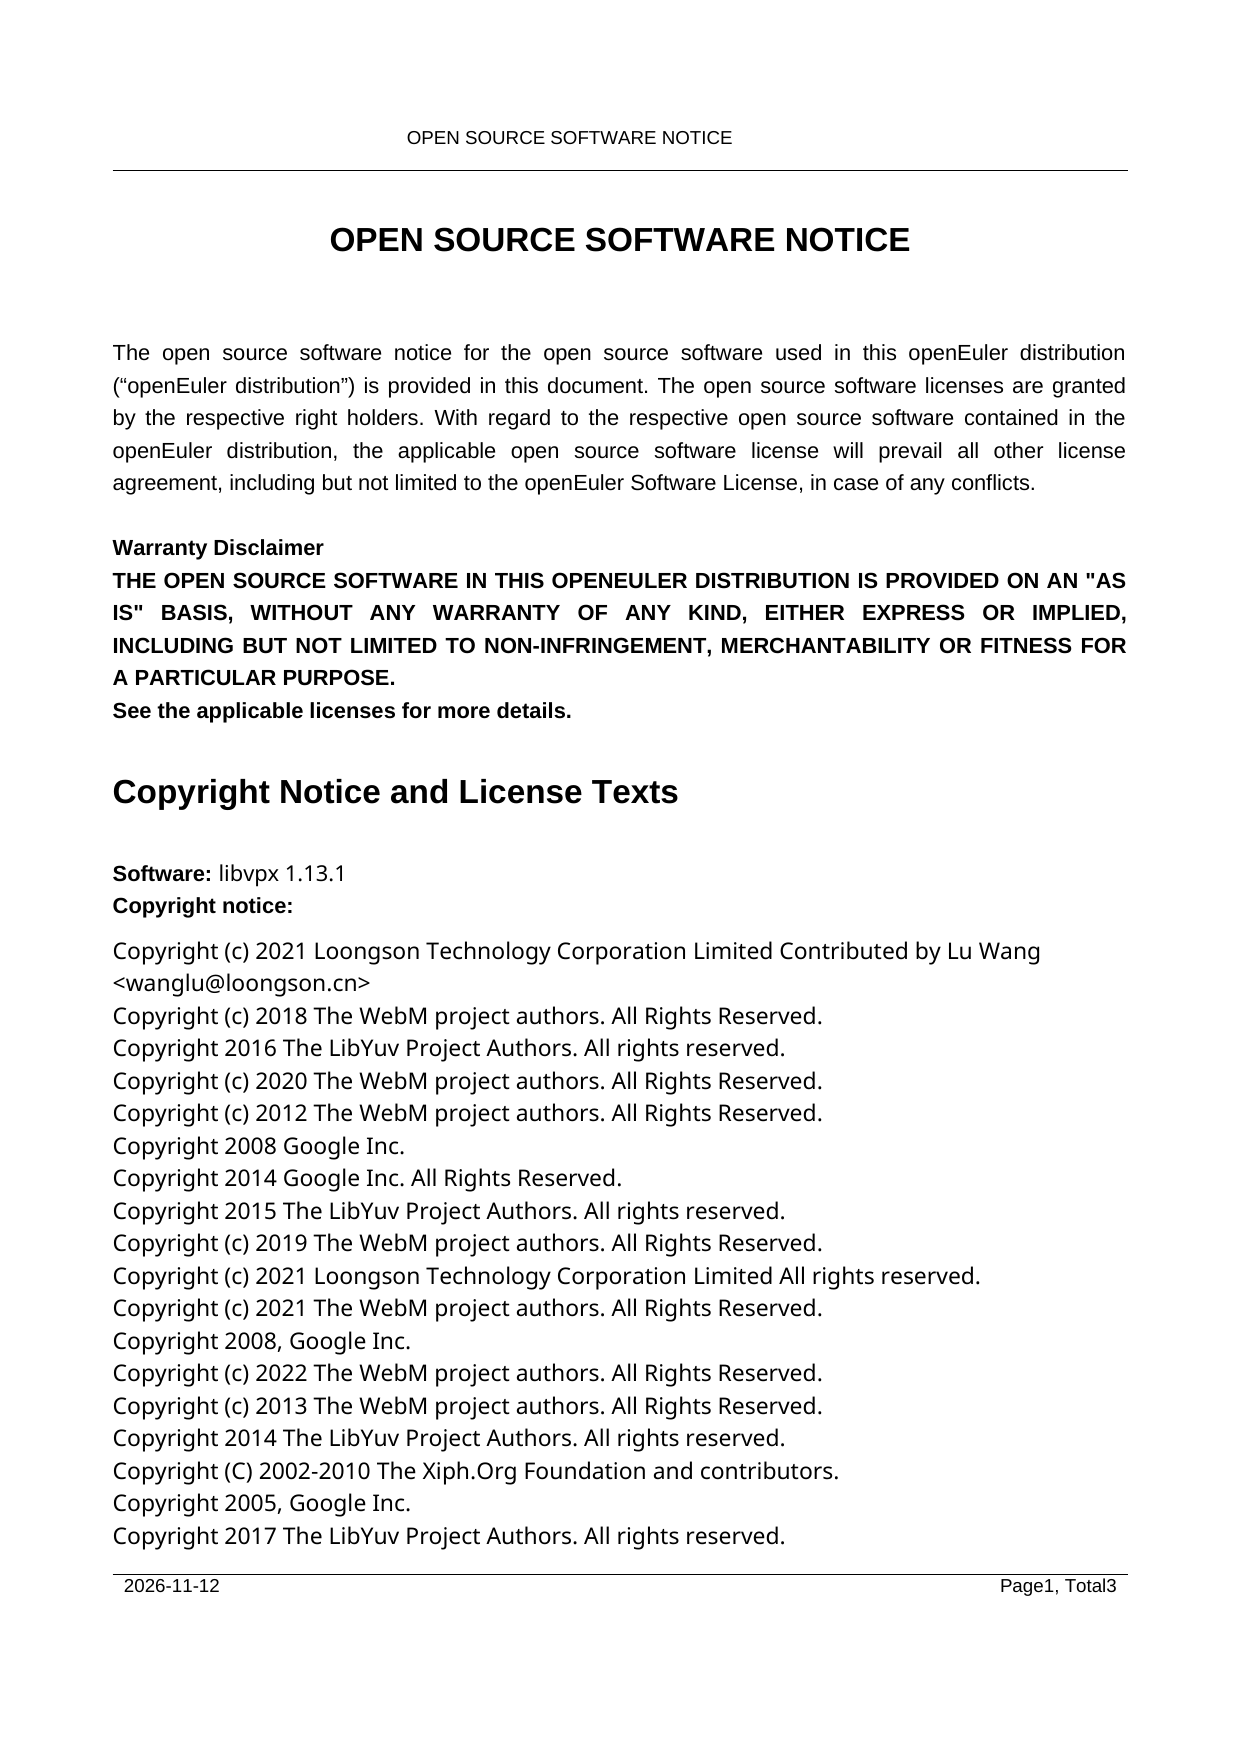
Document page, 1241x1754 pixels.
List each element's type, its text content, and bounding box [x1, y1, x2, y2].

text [112, 934, 1128, 1551]
text The open source software notice for the open source software used in this openEuler distribution (“openEuler distribution”) is provided in this document. The open source software licenses are granted by the respective right holders. With regard to the respective open source software contained in the openEuler distribution, the applicable open source software license will prevail all other license agreement, including but not limited to the openEuler Software License, in case of any conflicts. [112, 336, 1128, 499]
text Copyright Notice and License Texts [112, 759, 1128, 824]
text Copyright notice: [112, 889, 1128, 921]
text Warranty Disclaimer [112, 531, 1128, 564]
title Software: libvpx 1.13.1 [112, 856, 1128, 889]
text THE OPEN SOURCE SOFTWARE IN THIS OPENEULER DISTRIBUTION IS PROVIDED ON AN "AS IS" BASIS, WITHOUT ANY WARRANTY OF ANY KIND, EITHER EXPRESS OR IMPLIED, INCLUDING BUT NOT LIMITED TO NON-INFRINGEMENT, MERCHANTABILITY OR FITNESS FOR A PARTICULAR PURPOSE. See the applicable licenses for more details. [112, 564, 1128, 726]
text OPEN SOURCE SOFTWARE NOTICE [112, 206, 1128, 271]
